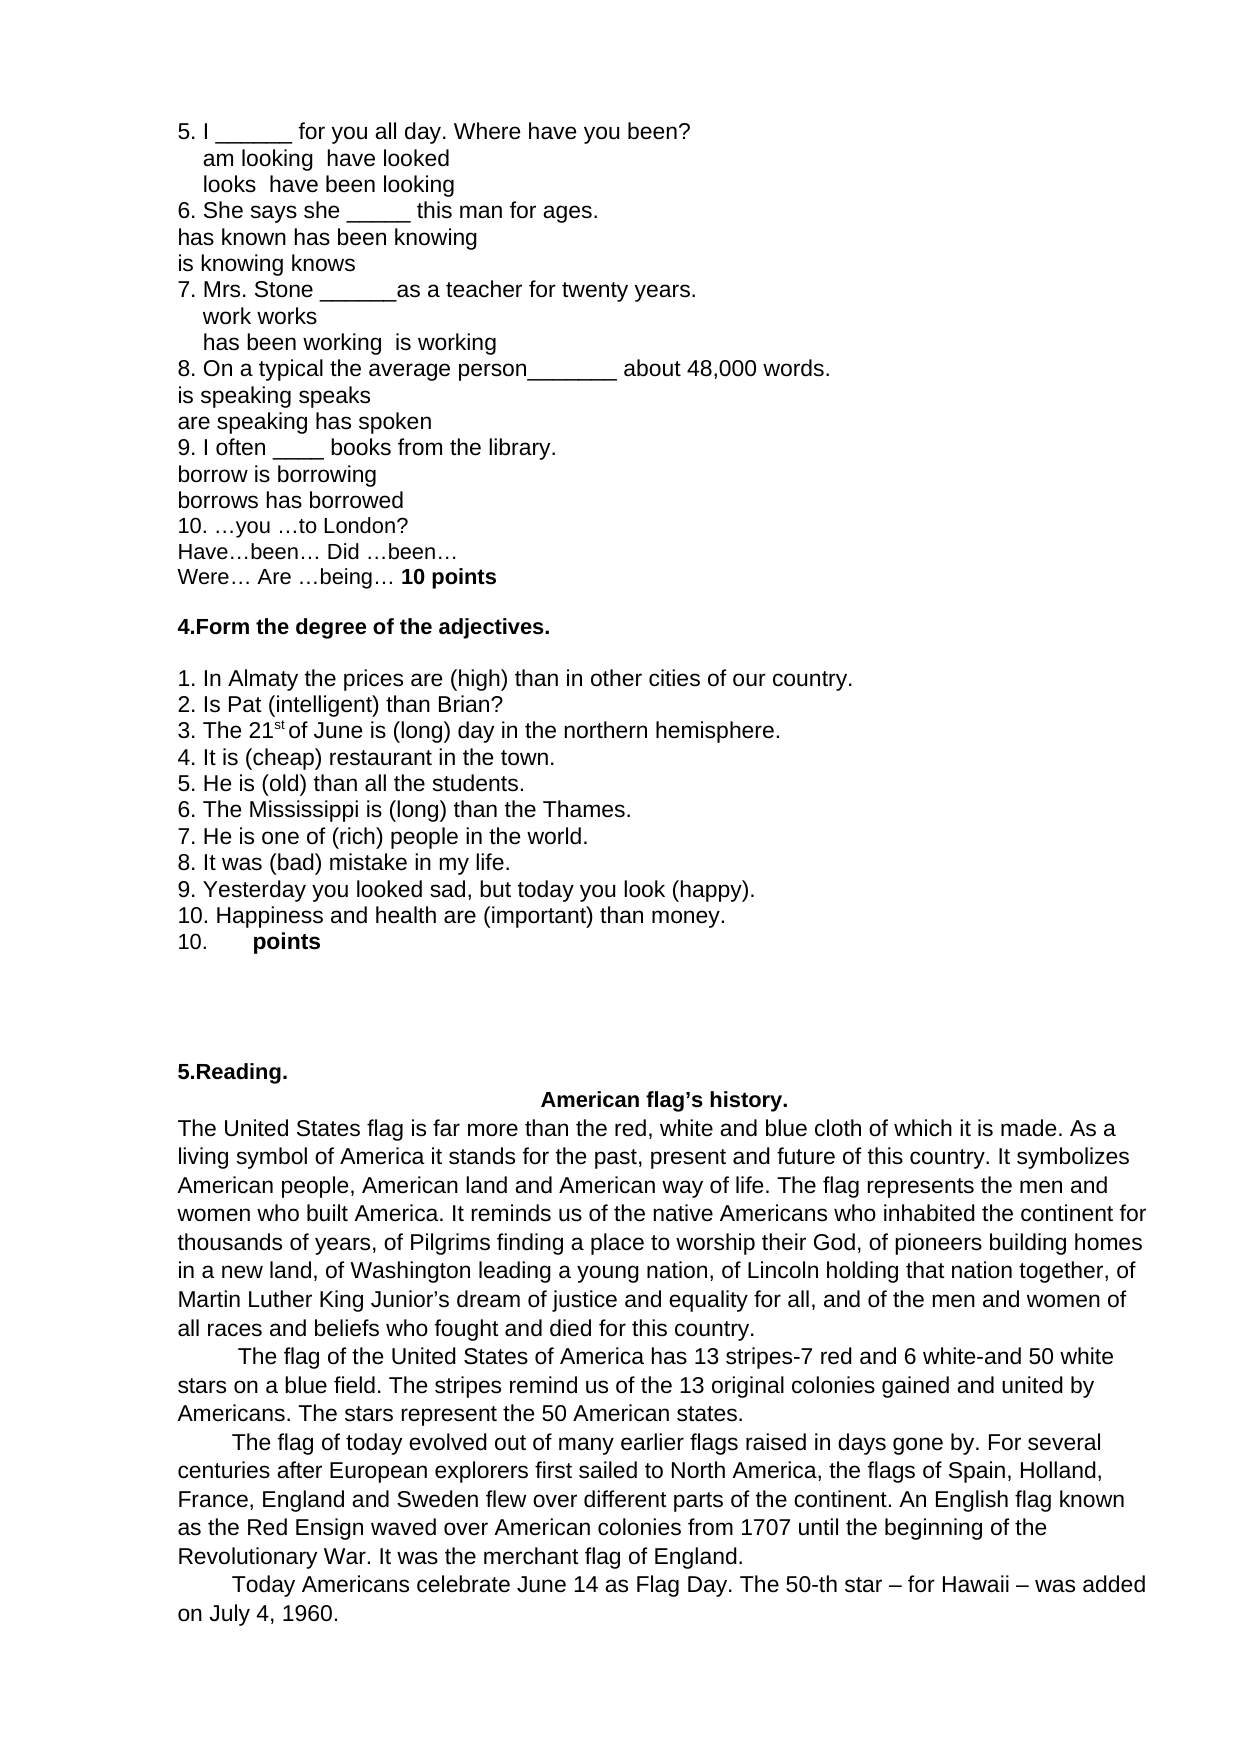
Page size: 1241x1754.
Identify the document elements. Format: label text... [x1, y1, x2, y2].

text 8. On a typical the average person_______ about 48,000 words. [177, 355, 1152, 382]
text is speaking speaks [177, 382, 1152, 408]
text The United States flag is far more than the red, white and blue cloth of which it is made. As a living symbol of America it stands for the past, present and future of this country. It symbolizes American people, American land and American way of life. The flag represents the men and women who built America. It reminds us of the native Americans who inhabited the continent for thousands of years, of Pilgrims finding a place to worship their God, of pioneers building homes in a new land, of Washington leading a young nation, of Lincoln holding that nation together, of Martin Luther King Junior’s dream of justice and equality for all, and of the men and women of all races and beliefs who fought and died for this country. [177, 1112, 1152, 1341]
text 4.Form the degree of the adjectives. [177, 614, 1152, 639]
text 5. He is (old) than all the students. [177, 770, 1152, 796]
text The flag of today evolved out of many earlier flags raised in days gone by. For several centuries after European explorers first sailed to North America, the flags of Spain, Holland, France, England and Sweden flew over different parts of the continent. An English flag known as the Red Ensign waved over American colonies from 1707 until the beginning of the Revolutionary War. It was the merchant flag of England. [177, 1426, 1152, 1569]
text is knowing knows [177, 250, 1152, 276]
text American flag’s history. [177, 1084, 1152, 1112]
text 7. He is one of (rich) people in the world. [177, 823, 1152, 849]
text 10. …you …to London? [177, 513, 1152, 539]
text 9. Yesterday you looked sad, but today you look (happy). [177, 876, 1152, 902]
text 3. The 21st of June is (long) day in the northern hemisphere. [177, 717, 1152, 744]
text 2. Is Pat (intelligent) than Brian? [177, 691, 1152, 717]
text 9. I often ____ books from the library. [177, 434, 1152, 461]
text The flag of the United States of America has 13 stripes-7 red and 6 white-and 50 white stars on a blue field. The stripes remind us of the 13 original colonies gained and united by Americans. The stars represent the 50 American states. [177, 1341, 1152, 1426]
text borrows has borrowed [177, 487, 1152, 513]
text borrow is borrowing [177, 461, 1152, 487]
text 1. In Almaty the prices are (high) than in other cities of our country. [177, 665, 1152, 691]
text 7. Mrs. Stone ______as a teacher for twenty years. work works has been working is working [177, 276, 1152, 355]
text 6. The Mississippi is (long) than the Thames. [177, 796, 1152, 823]
text Today Americans celebrate June 14 as Flag Day. The 50-th star – for Hawaii – was added on July 4, 1960. [177, 1569, 1152, 1626]
text 6. She says she _____ this man for ages. [177, 197, 1152, 223]
text 10. Happiness and health are (important) than money. [177, 902, 1152, 928]
list points [177, 928, 1152, 954]
text are speaking has spoken [177, 408, 1152, 434]
text Were… Are …being… 10 points [177, 564, 1152, 589]
text 5. I ______ for you all day. Where have you been? am looking have looked looks have been looking [177, 118, 1152, 197]
text 4. It is (cheap) restaurant in the town. [177, 744, 1152, 770]
text 5.Reading. [177, 1055, 1152, 1084]
text Have…been… Did …been… [177, 539, 1152, 564]
text has known has been knowing [177, 223, 1152, 250]
text 8. It was (bad) mistake in my life. [177, 849, 1152, 876]
